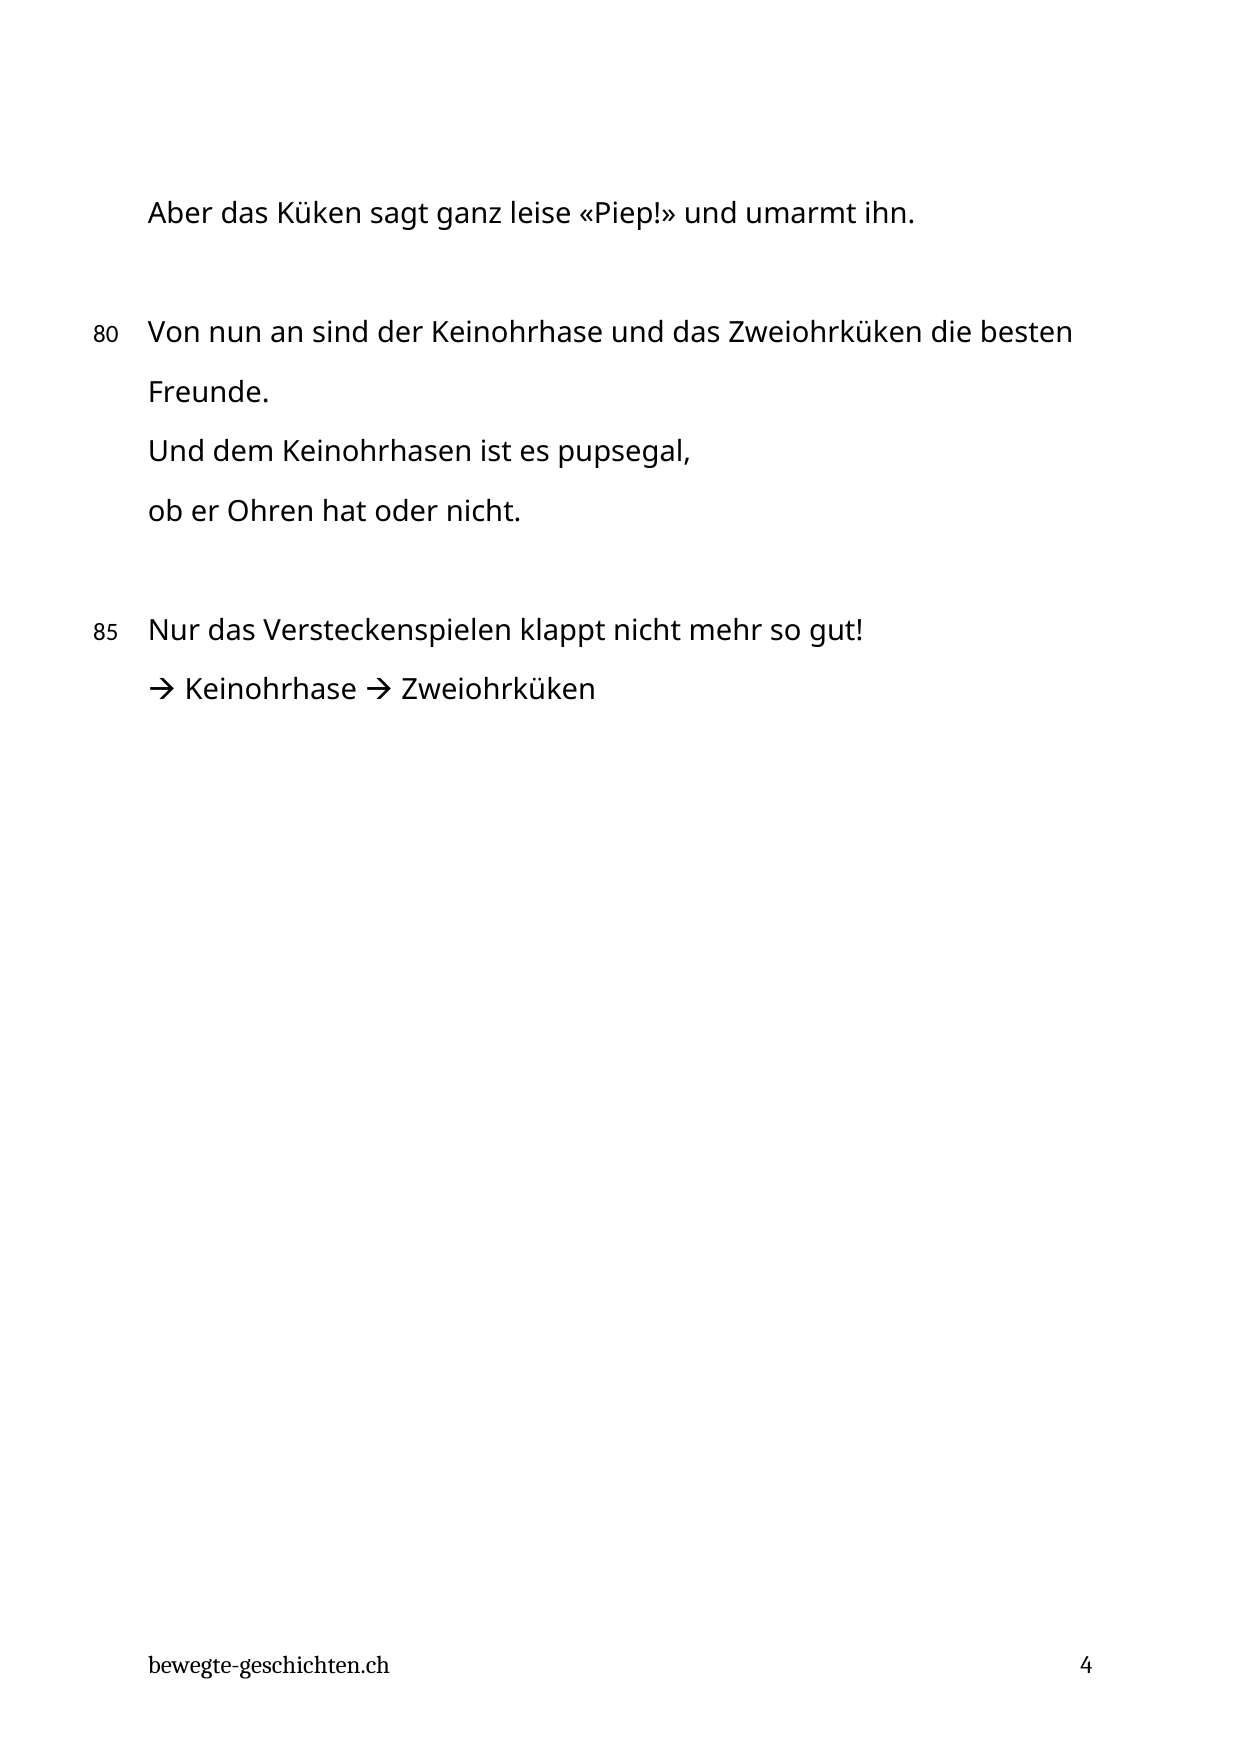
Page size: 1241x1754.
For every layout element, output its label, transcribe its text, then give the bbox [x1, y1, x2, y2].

text Und dem Keinohrhasen ist es pupsegal, [148, 430, 1092, 470]
text Keinohrhase Zweiohrküken [148, 668, 1092, 708]
text Aber das Küken sagt ganz leise «Piep!» und umarmt ihn. [148, 192, 1092, 232]
text Von nun an sind der Keinohrhase und das Zweiohrküken die besten Freunde. [148, 311, 1092, 411]
text ob er Ohren hat oder nicht. [148, 490, 1092, 529]
text Nur das Versteckenspielen klappt nicht mehr so gut! [148, 609, 1092, 648]
